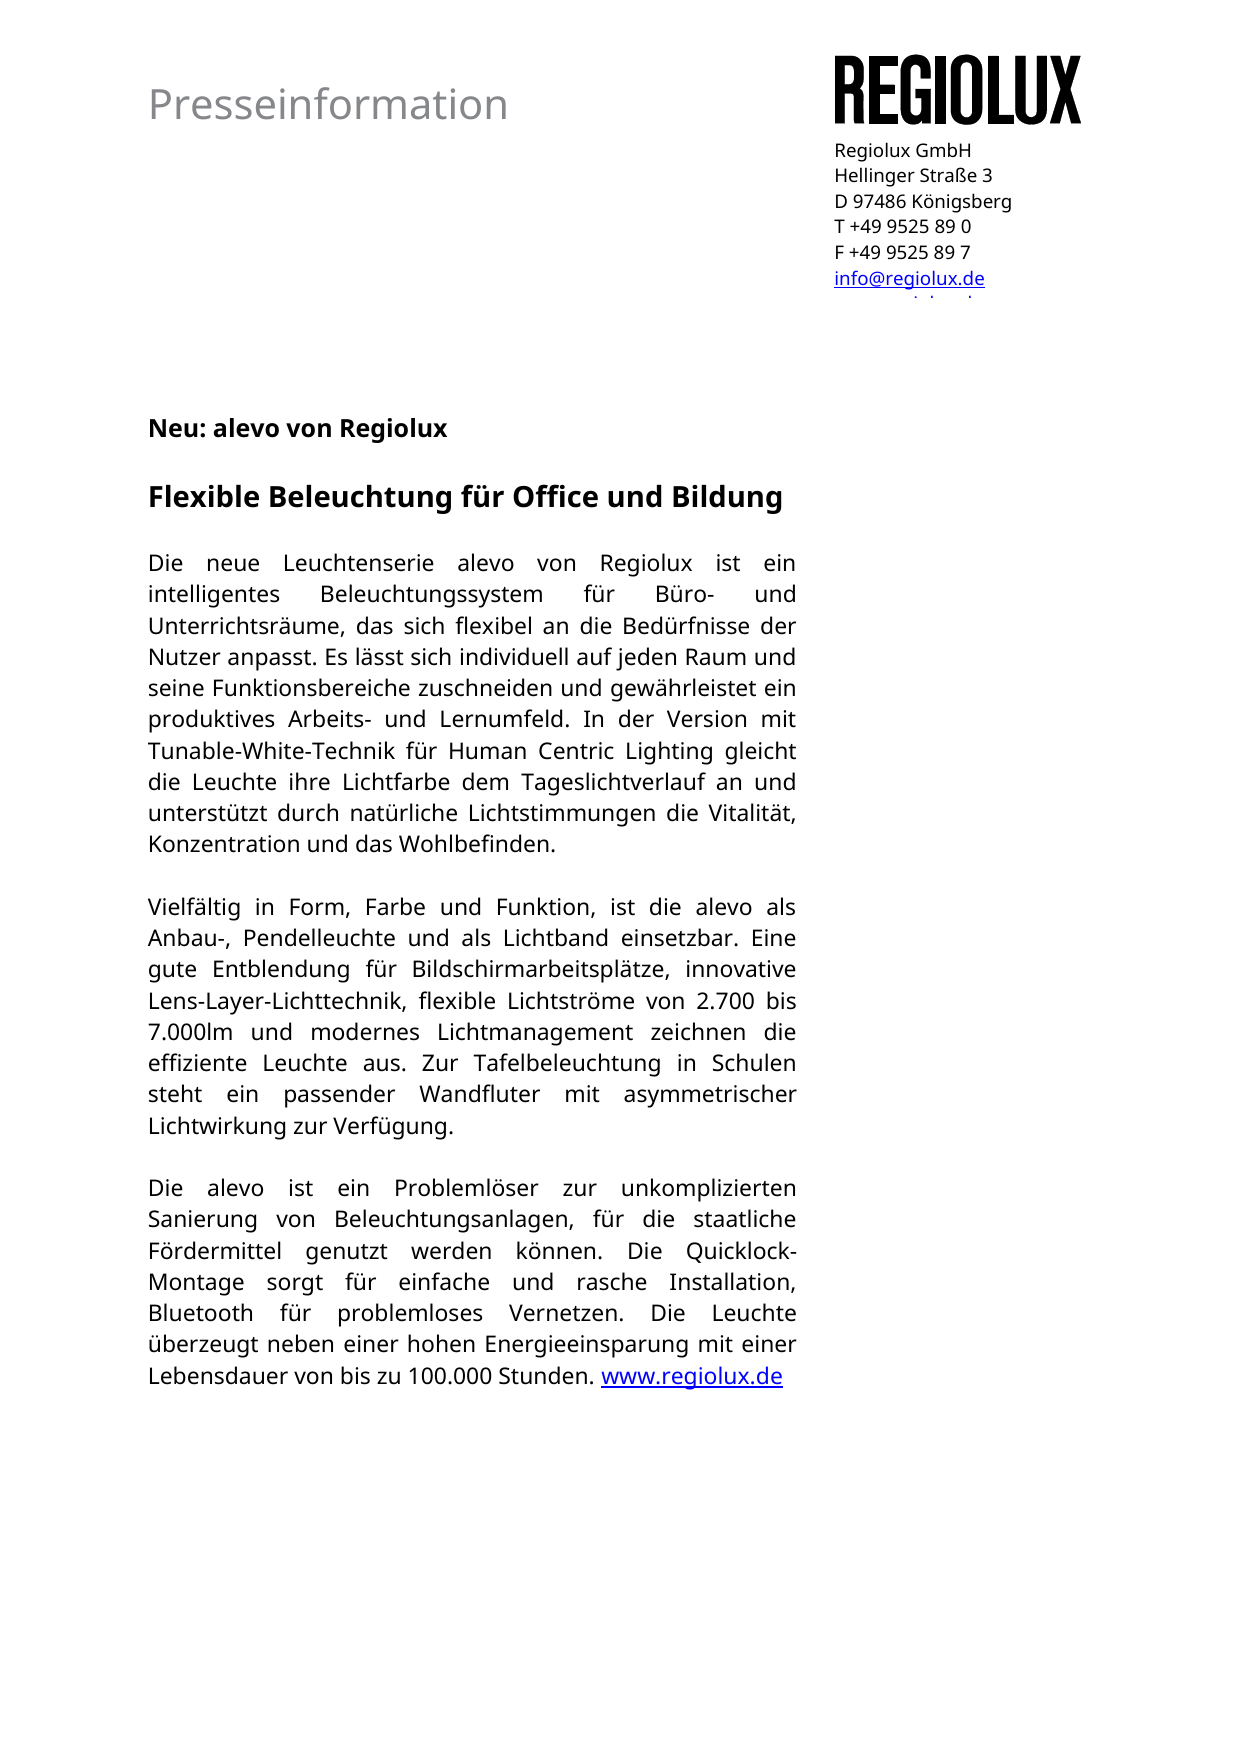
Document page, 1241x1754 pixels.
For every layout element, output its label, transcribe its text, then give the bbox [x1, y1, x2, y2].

text Die neue Leuchtenserie alevo von Regiolux ist ein intelligentes Beleuchtungssystem für Büro- und Unterrichtsräume, das sich flexibel an die Bedürfnisse der Nutzer anpasst. Es lässt sich individuell auf jeden Raum und seine Funktionsbereiche zuschneiden und gewährleistet ein produktives Arbeits- und Lernumfeld. In der Version mit Tunable-White-Technik für Human Centric Lighting gleicht die Leuchte ihre Lichtfarbe dem Tageslichtverlauf an und unterstützt durch natürliche Lichtstimmungen die Vitalität, Konzentration und das Wohlbefinden. [148, 547, 797, 860]
text Flexible Beleuchtung für Office und Bildung [148, 476, 797, 516]
text Vielfältig in Form, Farbe und Funktion, ist die alevo als Anbau-, Pendelleuchte und als Lichtband einsetzbar. Eine gute Entblendung für Bildschirmarbeitsplätze, innovative Lens-Layer-Lichttechnik, flexible Lichtströme von 2.700 bis 7.000lm und modernes Lichtmanagement zeichnen die effiziente Leuchte aus. Zur Tafelbeleuchtung in Schulen steht ein passender Wandfluter mit asymmetrischer Lichtwirkung zur Verfügung. [148, 891, 797, 1141]
text Die alevo ist ein Problemlöser zur unkomplizierten Sanierung von Beleuchtungsanlagen, für die staatliche Fördermittel genutzt werden können. Die Quicklock-Montage sorgt für einfache und rasche Installation, Bluetooth für problemloses Vernetzen. Die Leuchte überzeugt neben einer hohen Energieeinsparung mit einer Lebensdauer von bis zu 100.000 Stunden. www.regiolux.de [148, 1172, 797, 1391]
text Neu: alevo von Regiolux [148, 411, 797, 445]
